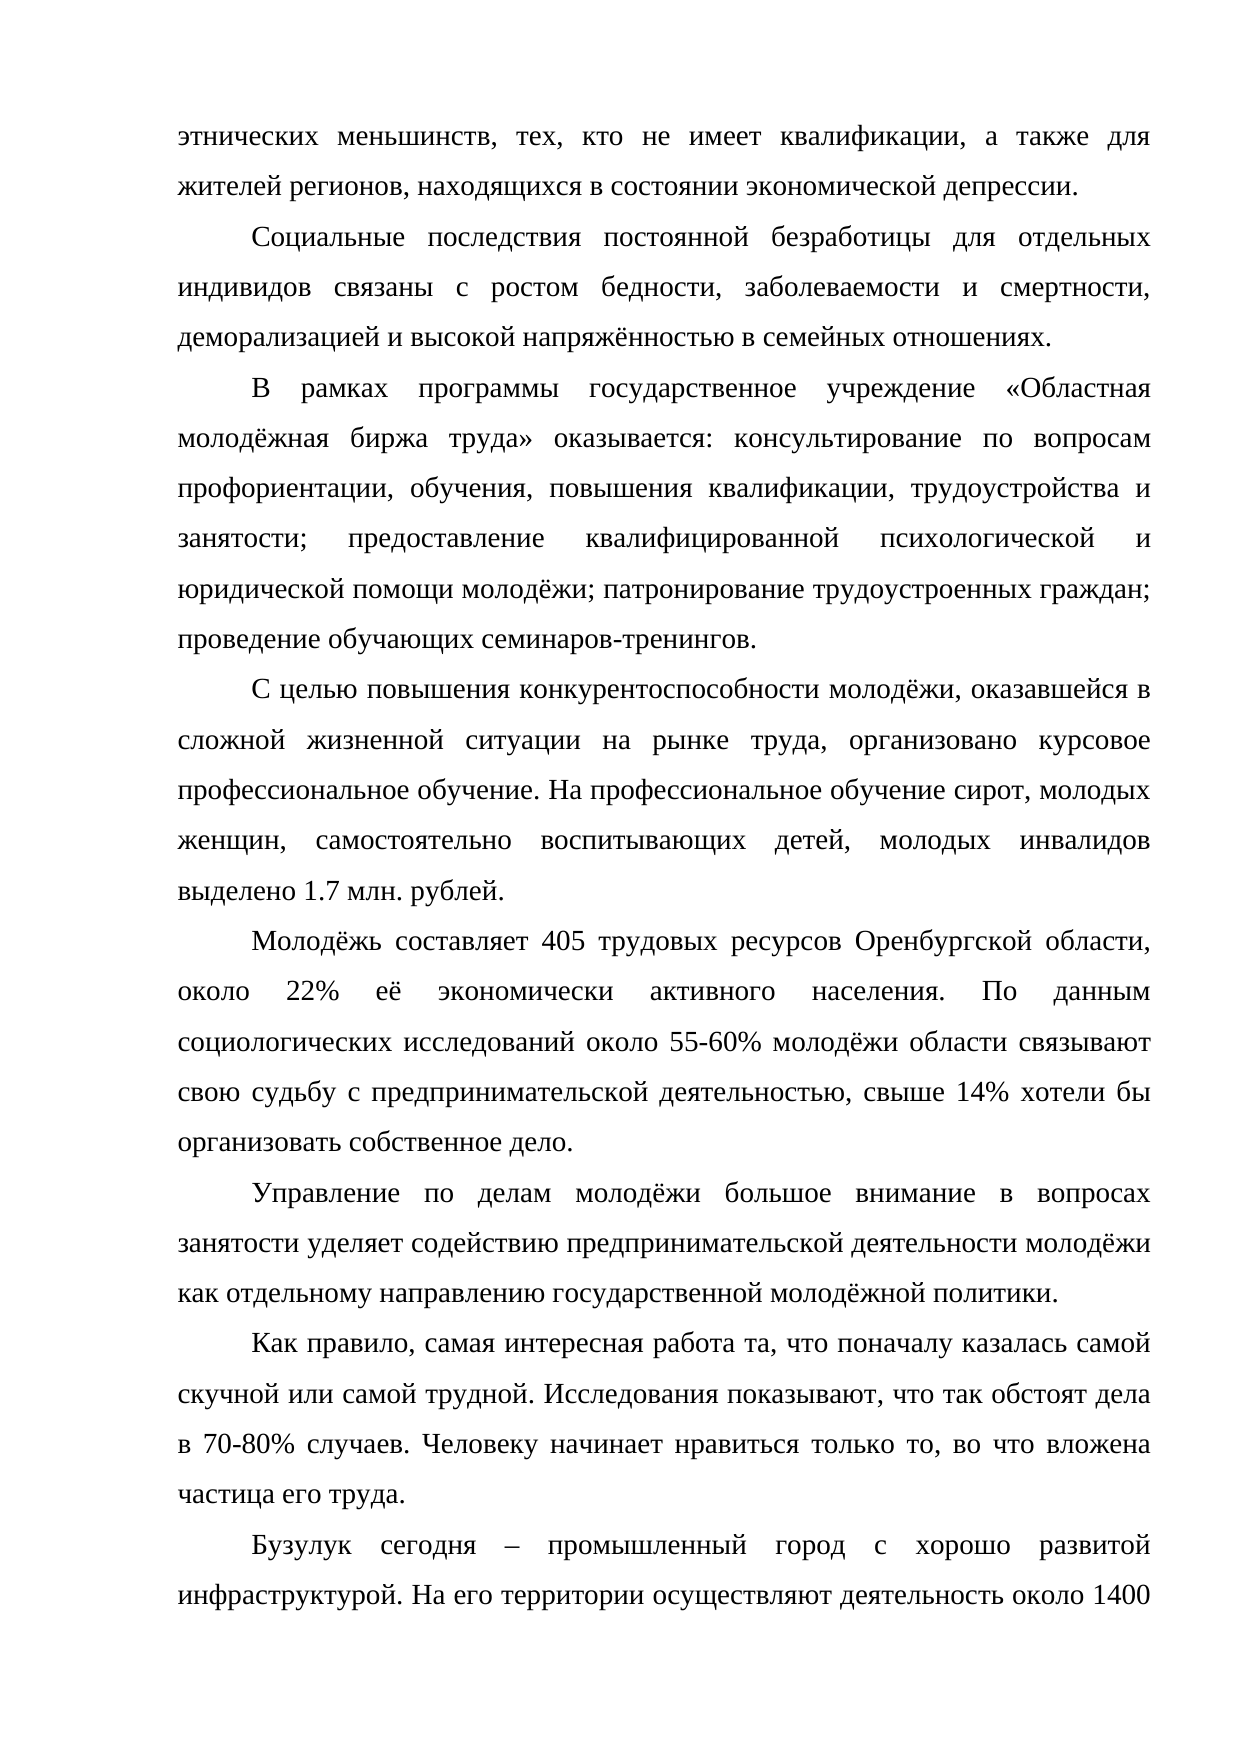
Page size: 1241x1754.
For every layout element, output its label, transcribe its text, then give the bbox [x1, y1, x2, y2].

text Как правило, самая интересная работа та, что поначалу казалась самой скучной или самой трудной. Исследования показывают, что так обстоят дела в 70-80% случаев. Человеку начинает нравиться только то, во что вложена частица его труда. [177, 1326, 1152, 1510]
text Управление по делам молодёжи большое внимание в вопросах занятости уделяет содействию предпринимательской деятельности молодёжи как отдельному направлению государственной молодёжной политики. [177, 1175, 1152, 1309]
text Социальные последствия постоянной безработицы для отдельных индивидов связаны с ростом бедности, заболеваемости и смертности, деморализацией и высокой напряжённостью в семейных отношениях. [177, 219, 1152, 353]
text С целью повышения конкурентоспособности молодёжи, оказавшейся в сложной жизненной ситуации на рынке труда, организовано курсовое профессиональное обучение. На профессиональное обучение сирот, молодых женщин, самостоятельно воспитывающих детей, молодых инвалидов выделено 1.7 млн. рублей. [177, 672, 1152, 906]
text Молодёжь составляет 405 трудовых ресурсов Оренбургской области, около 22% её экономически активного населения. По данным социологических исследований около 55-60% молодёжи области связывают свою судьбу с предпринимательской деятельностью, свыше 14% хотели бы организовать собственное дело. [177, 923, 1152, 1158]
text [177, 118, 1152, 202]
text В рамках программы государственное учреждение «Областная молодёжная биржа труда» оказывается: консультирование по вопросам профориентации, обучения, повышения квалификации, трудоустройства и занятости; предоставление квалифицированной психологической и юридической помощи молодёжи; патронирование трудоустроенных граждан; проведение обучающих семинаров-тренингов. [177, 370, 1152, 655]
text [177, 1527, 1152, 1611]
